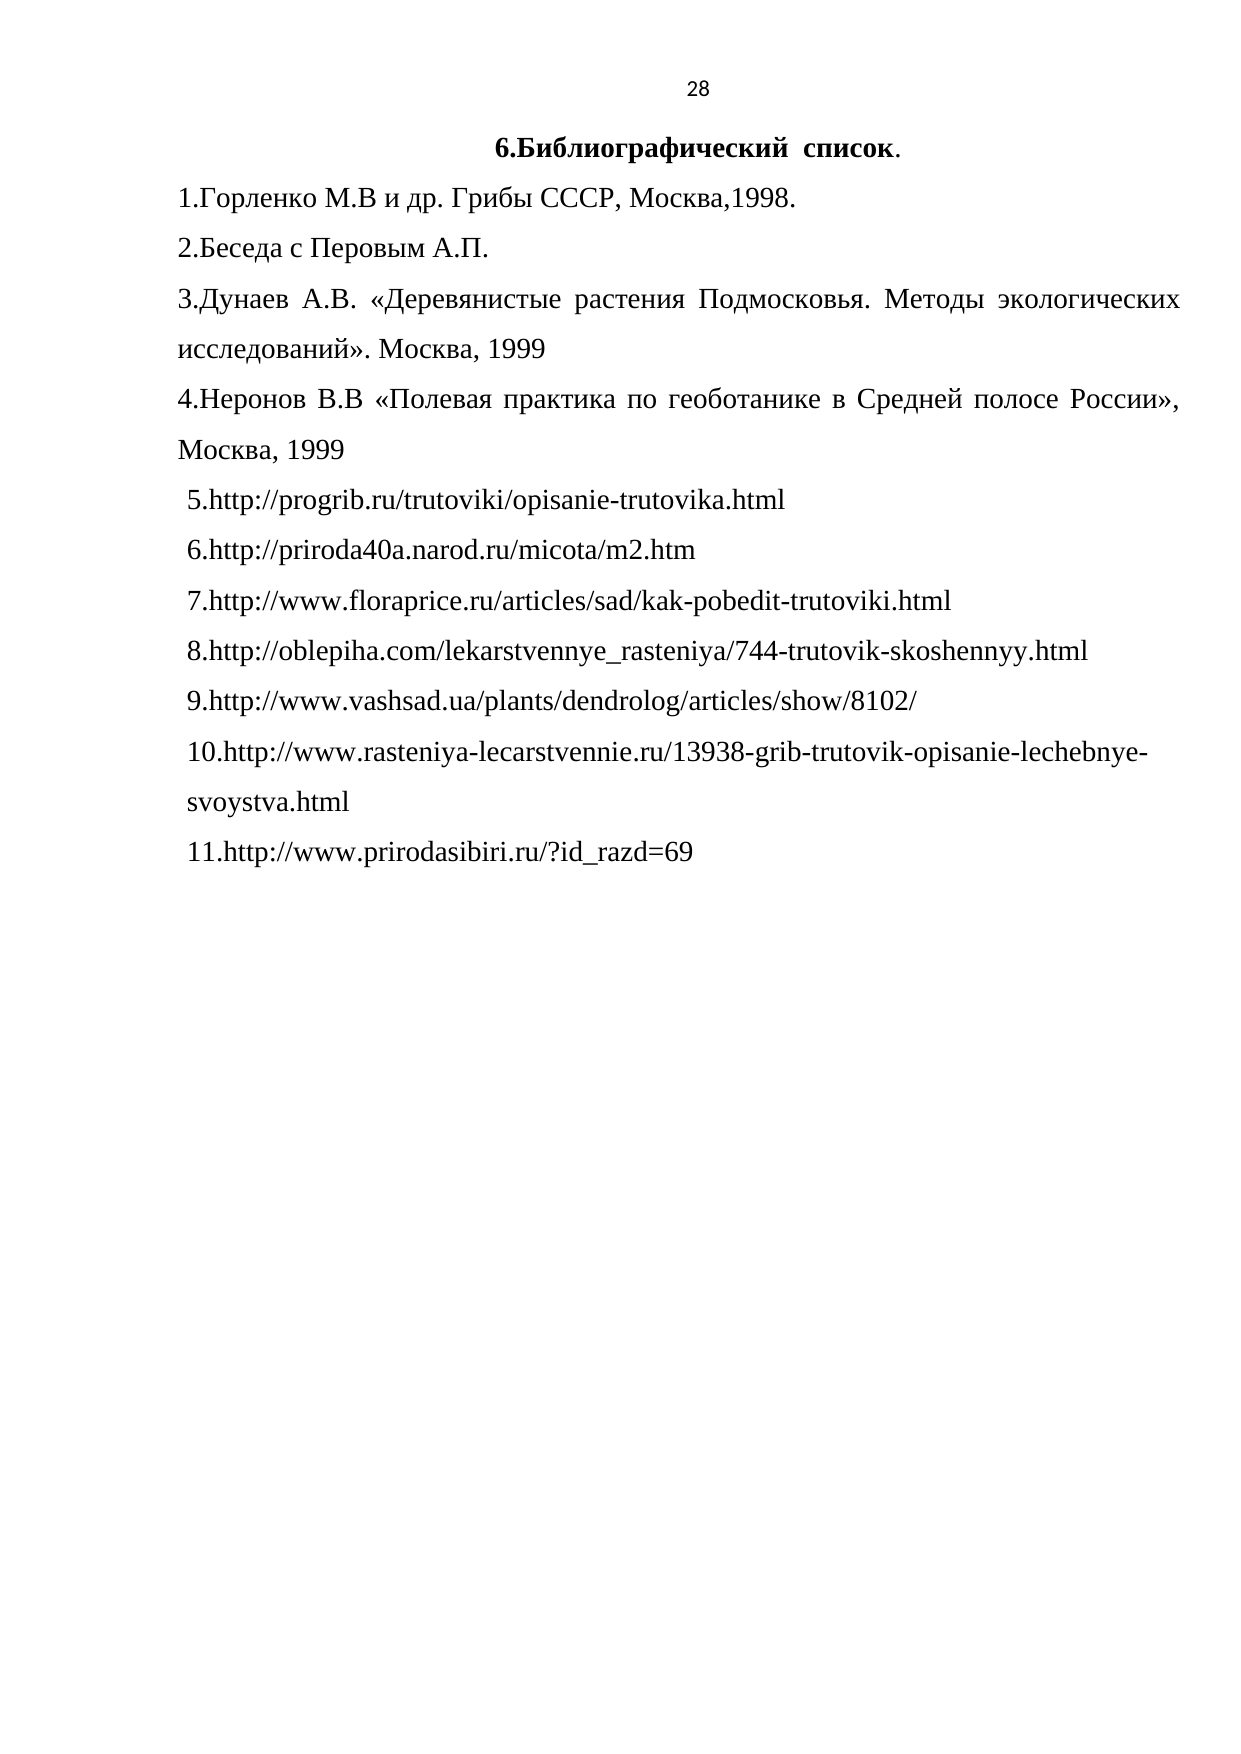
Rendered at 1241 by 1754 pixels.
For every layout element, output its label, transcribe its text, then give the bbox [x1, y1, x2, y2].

text 6.Библиографический список. [215, 130, 1181, 163]
text 6.http://priroda40a.narod.ru/micota/m2.htm [187, 532, 1181, 566]
text 11.http://www.prirodasibiri.ru/?id_razd=69 [187, 834, 1181, 868]
list 4.Неронов В.В «Полевая практика по геоботанике в Средней полосе России», Москва, 1999 [177, 381, 1181, 465]
list 3.Дунаев А.В. «Деревянистые растения Подмосковья. Методы экологических исследований». Москва, 1999 [177, 281, 1181, 365]
list 1.Горленко М.В и др. Грибы СССР, Москва,1998. [177, 180, 1181, 214]
text 5.http://progrib.ru/trutoviki/opisanie-trutovika.html [187, 482, 1181, 516]
list 2.Беседа с Перовым А.П. [177, 231, 1181, 264]
text 9.http://www.vashsad.ua/plants/dendrolog/articles/show/8102/ [187, 683, 1181, 717]
text 7.http://www.floraprice.ru/articles/sad/kak-pobedit-trutoviki.html [187, 583, 1181, 616]
text 8.http://oblepiha.com/lekarstvennye_rasteniya/744-trutovik-skoshennyy.html [187, 633, 1181, 667]
text 10.http://www.rasteniya-lecarstvennie.ru/13938-grib-trutovik-opisanie-lechebnye-svoystva.html [187, 734, 1181, 817]
